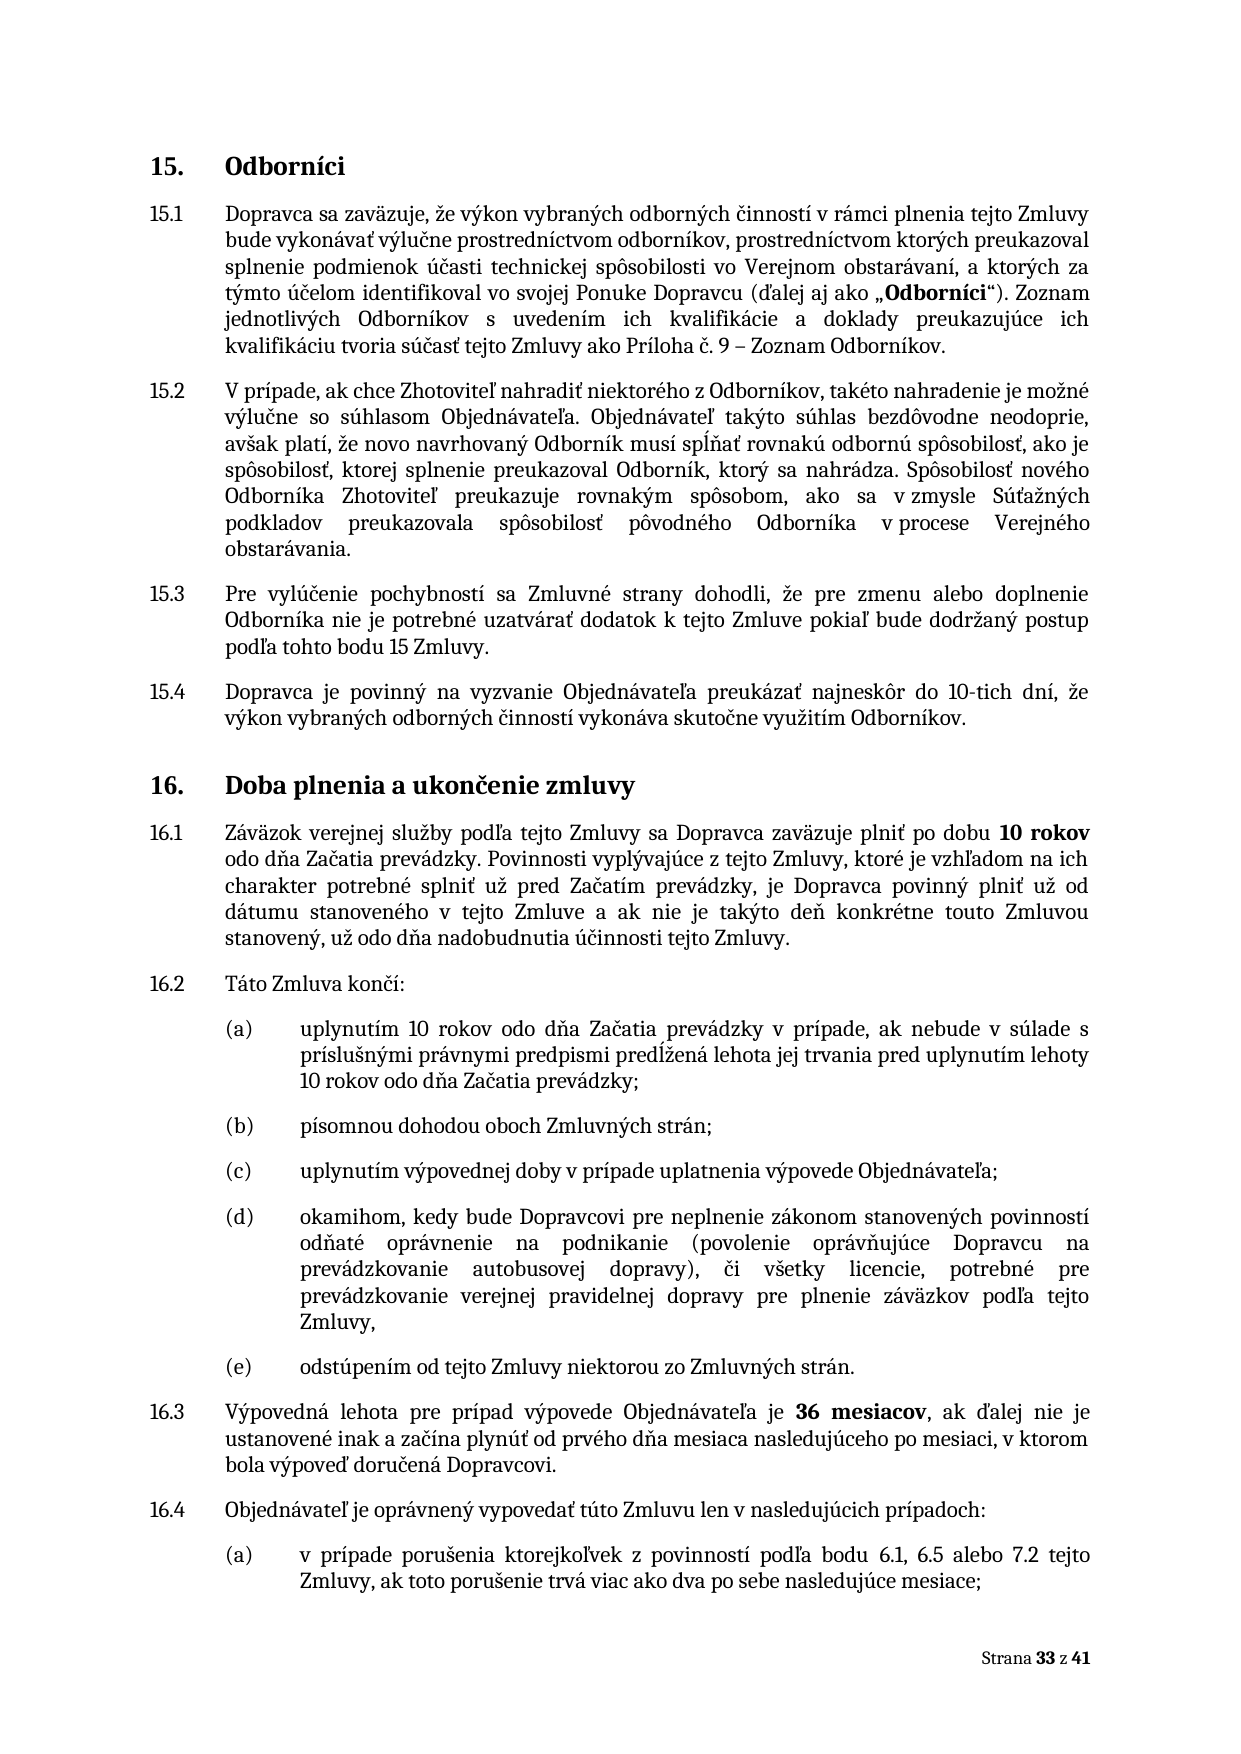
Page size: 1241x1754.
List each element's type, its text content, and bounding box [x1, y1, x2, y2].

subtitle Objednávateľ je oprávnený vypovedať túto Zmluvu len v nasledujúcich prípadoch: [150, 1497, 1090, 1523]
subtitle Dopravca je povinný na vyzvanie Objednávateľa preukázať najneskôr do 10-tich dní, že výkon vybraných odborných činností vykonáva skutočne využitím Odborníkov. [150, 679, 1090, 731]
subtitle v prípade porušenia ktorejkoľvek z povinností podľa bodu 6.1, 6.5 alebo 7.2 tejto Zmluvy, ak toto porušenie trvá viac ako dva po sebe nasledujúce mesiace; [225, 1542, 1090, 1595]
subtitle písomnou dohodou oboch Zmluvných strán; [225, 1113, 1090, 1139]
subtitle Doba plnenia a ukončenie zmluvy [150, 769, 1090, 801]
subtitle V prípade, ak chce Zhotoviteľ nahradiť niektorého z Odborníkov, takéto nahradenie je možné výlučne so súhlasom Objednávateľa. Objednávateľ takýto súhlas bezdôvodne neodoprie, avšak platí, že novo navrhovaný Odborník musí spĺňať rovnakú odbornú spôsobilosť, ako je spôsobilosť, ktorej splnenie preukazoval Odborník, ktorý sa nahrádza. Spôsobilosť nového Odborníka Zhotoviteľ preukazuje rovnakým spôsobom, ako sa v zmysle Súťažných podkladov preukazovala spôsobilosť pôvodného Odborníka v procese Verejného obstarávania. [150, 378, 1090, 562]
subtitle uplynutím 10 rokov odo dňa Začatia prevádzky v prípade, ak nebude v súlade s príslušnými právnymi predpismi predĺžená lehota jej trvania pred uplynutím lehoty 10 rokov odo dňa Začatia prevádzky; [225, 1015, 1090, 1094]
subtitle Výpovedná lehota pre prípad výpovede Objednávateľa je 36 mesiacov, ak ďalej nie je ustanovené inak a začína plynúť od prvého dňa mesiaca nasledujúceho po mesiaci, v ktorom bola výpoveď doručená Dopravcovi. [150, 1399, 1090, 1478]
subtitle Dopravca sa zaväzuje, že výkon vybraných odborných činností v rámci plnenia tejto Zmluvy bude vykonávať výlučne prostredníctvom odborníkov, prostredníctvom ktorých preukazoval splnenie podmienok účasti technickej spôsobilosti vo Verejnom obstarávaní, a ktorých za týmto účelom identifikoval vo svojej Ponuke Dopravcu (ďalej aj ako „Odborníci“). Zoznam jednotlivých Odborníkov s uvedením ich kvalifikácie a doklady preukazujúce ich kvalifikáciu tvoria súčasť tejto Zmluvy ako Príloha č. 9 – Zoznam Odborníkov. [150, 201, 1090, 359]
subtitle okamihom, kedy bude Dopravcovi pre neplnenie zákonom stanovených povinností odňaté oprávnenie na podnikanie (povolenie oprávňujúce Dopravcu na prevádzkovanie autobusovej dopravy), či všetky licencie, potrebné pre prevádzkovanie verejnej pravidelnej dopravy pre plnenie záväzkov podľa tejto Zmluvy, [225, 1203, 1090, 1335]
subtitle uplynutím výpovednej doby v prípade uplatnenia výpovede Objednávateľa; [225, 1158, 1090, 1185]
subtitle odstúpením od tejto Zmluvy niektorou zo Zmluvných strán. [225, 1354, 1090, 1380]
subtitle Záväzok verejnej služby podľa tejto Zmluvy sa Dopravca zaväzuje plniť po dobu 10 rokov odo dňa Začatia prevádzky. Povinnosti vyplývajúce z tejto Zmluvy, ktoré je vzhľadom na ich charakter potrebné splniť už pred Začatím prevádzky, je Dopravca povinný plniť už od dátumu stanoveného v tejto Zmluve a ak nie je takýto deň konkrétne touto Zmluvou stanovený, už odo dňa nadobudnutia účinnosti tejto Zmluvy. [150, 820, 1090, 952]
subtitle Odborníci [150, 150, 1090, 182]
subtitle Pre vylúčenie pochybností sa Zmluvné strany dohodli, že pre zmenu alebo doplnenie Odborníka nie je potrebné uzatvárať dodatok k tejto Zmluve pokiaľ bude dodržaný postup podľa tohto bodu 15 Zmluvy. [150, 581, 1090, 660]
subtitle Táto Zmluva končí: [150, 970, 1090, 997]
